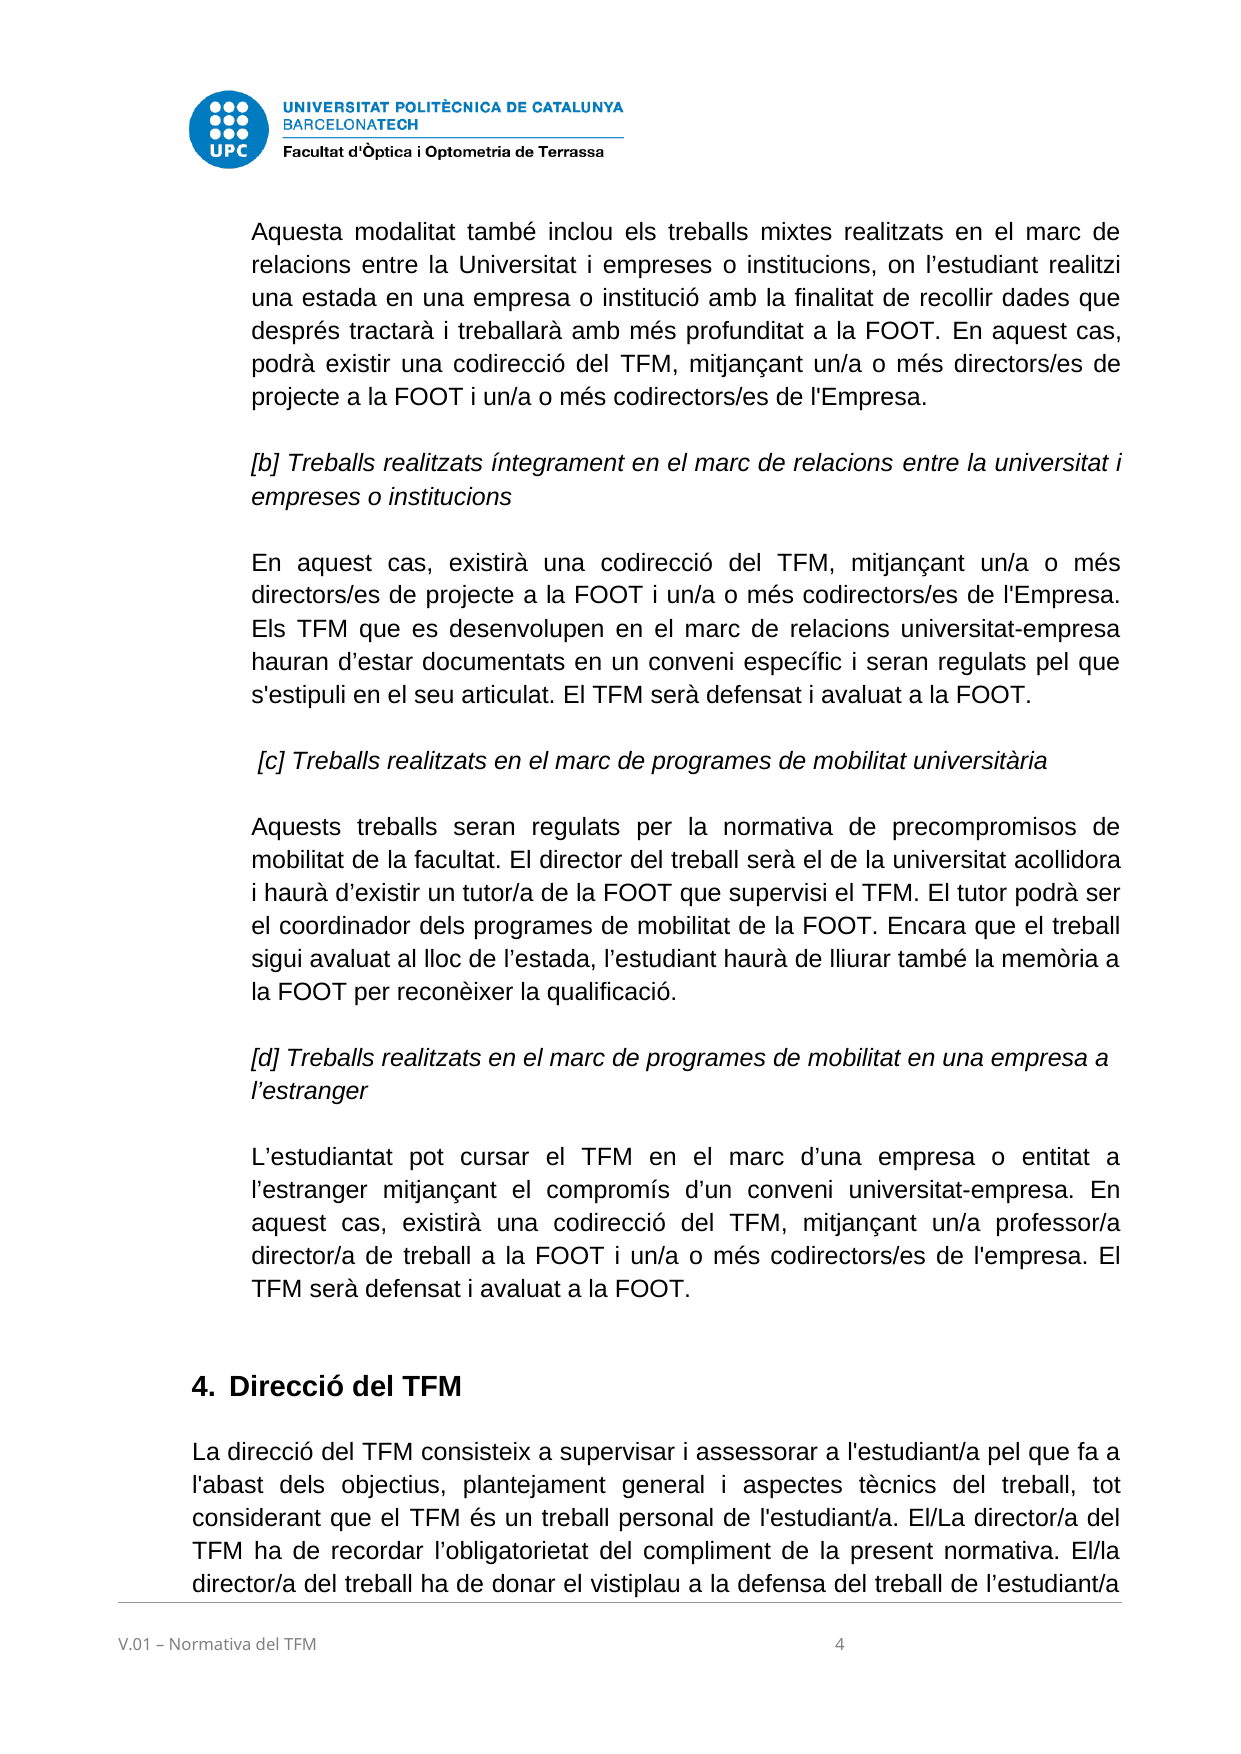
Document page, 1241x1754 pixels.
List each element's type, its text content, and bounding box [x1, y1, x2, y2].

text Aquesta modalitat també inclou els treballs mixtes realitzats en el marc de relacions entre la Universitat i empreses o institucions, on l’estudiant realitzi una estada en una empresa o institució amb la finalitat de recollir dades que després tractarà i treballarà amb més profunditat a la FOOT. En aquest cas, podrà existir una codirecció del TFM, mitjançant un/a o més directors/es de projecte a la FOOT i un/a o més codirectors/es de l'Empresa. [251, 217, 1122, 411]
text [c] Treballs realitzats en el marc de programes de mobilitat universitària [251, 746, 1122, 774]
text L’estudiantat pot cursar el TFM en el marc d’una empresa o entitat a l’estranger mitjançant el compromís d’un conveni universitat-empresa. En aquest cas, existirà una codirecció del TFM, mitjançant un/a professor/a director/a de treball a la FOOT i un/a o més codirectors/es de l'empresa. El TFM serà defensat i avaluat a la FOOT. [251, 1142, 1122, 1303]
text [d] Treballs realitzats en el marc de programes de mobilitat en una empresa a l’estranger [251, 1043, 1122, 1104]
picture [177, 73, 635, 193]
text Aquests treballs seran regulats per la normativa de precompromisos de mobilitat de la facultat. El director del treball serà el de la universitat acollidora i haurà d’existir un tutor/a de la FOOT que supervisi el TFM. El tutor podrà ser el coordinador dels programes de mobilitat de la FOOT. Encara que el treball sigui avaluat al lloc de l’estada, l’estudiant haurà de lliurar també la memòria a la FOOT per reconèixer la qualificació. [251, 812, 1122, 1006]
text [b] Treballs realitzats íntegrament en el marc de relacions entre la universitat i empreses o institucions [251, 448, 1122, 510]
list Direcció del TFM [191, 1369, 1122, 1403]
text En aquest cas, existirà una codirecció del TFM, mitjançant un/a o més directors/es de projecte a la FOOT i un/a o més codirectors/es de l'Empresa. Els TFM que es desenvolupen en el marc de relacions universitat-empresa hauran d’estar documentats en un conveni específic i seran regulats pel que s'estipuli en el seu articulat. El TFM serà defensat i avaluat a la FOOT. [251, 547, 1122, 708]
